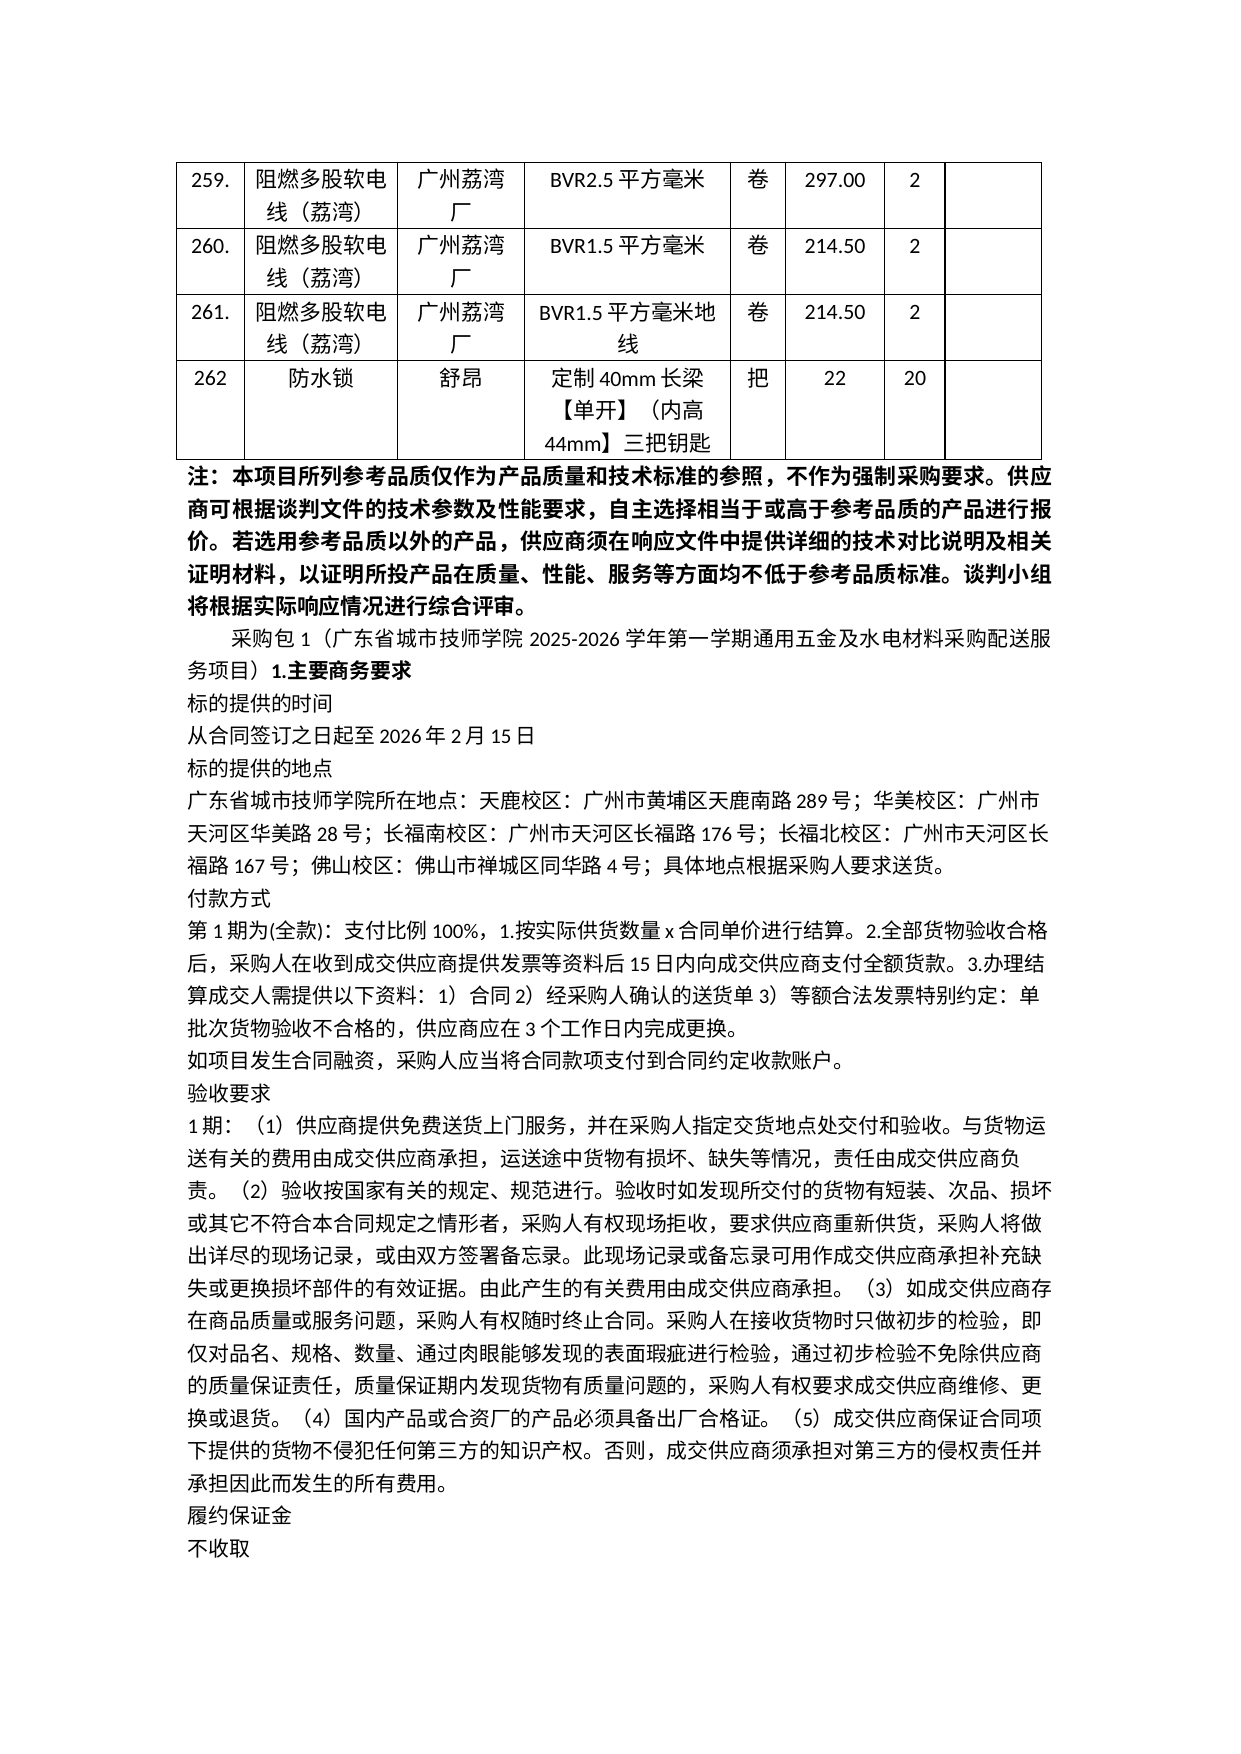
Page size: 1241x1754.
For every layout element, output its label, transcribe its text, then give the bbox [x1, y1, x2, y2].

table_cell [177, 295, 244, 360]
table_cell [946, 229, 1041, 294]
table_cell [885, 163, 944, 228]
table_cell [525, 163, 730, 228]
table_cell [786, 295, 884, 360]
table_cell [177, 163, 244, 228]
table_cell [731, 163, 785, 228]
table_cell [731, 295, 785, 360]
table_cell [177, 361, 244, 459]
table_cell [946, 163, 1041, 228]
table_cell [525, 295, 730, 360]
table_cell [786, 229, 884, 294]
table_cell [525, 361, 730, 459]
text 采购包1（广东省城市技师学院2025-2026学年第一学期通用五金及水电材料采购配送服务项目）1.主要商务要求 [187, 622, 1053, 687]
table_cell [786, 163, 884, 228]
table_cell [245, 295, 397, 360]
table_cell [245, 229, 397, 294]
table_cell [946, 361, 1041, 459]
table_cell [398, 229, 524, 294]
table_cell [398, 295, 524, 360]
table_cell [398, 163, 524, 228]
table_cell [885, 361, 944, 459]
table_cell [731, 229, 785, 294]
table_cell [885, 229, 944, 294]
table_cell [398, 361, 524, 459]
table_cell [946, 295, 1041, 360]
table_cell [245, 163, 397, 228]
text 注：本项目所列参考品质仅作为产品质量和技术标准的参照，不作为强制采购要求。供应商可根据谈判文件的技术参数及性能要求，自主选择相当于或高于参考品质的产品进行报价。若选用参考品质以外的产品，供应商须在响应文件中提供详细的技术对比说明及相关证明材料，以证明所投产品在质量、性能、服务等方面均不低于参考品质标准。谈判小组将根据实际响应情况进行综合评审。 [187, 460, 1053, 622]
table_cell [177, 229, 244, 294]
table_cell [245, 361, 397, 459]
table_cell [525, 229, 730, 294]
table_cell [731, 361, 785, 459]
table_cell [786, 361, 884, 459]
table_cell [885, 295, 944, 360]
